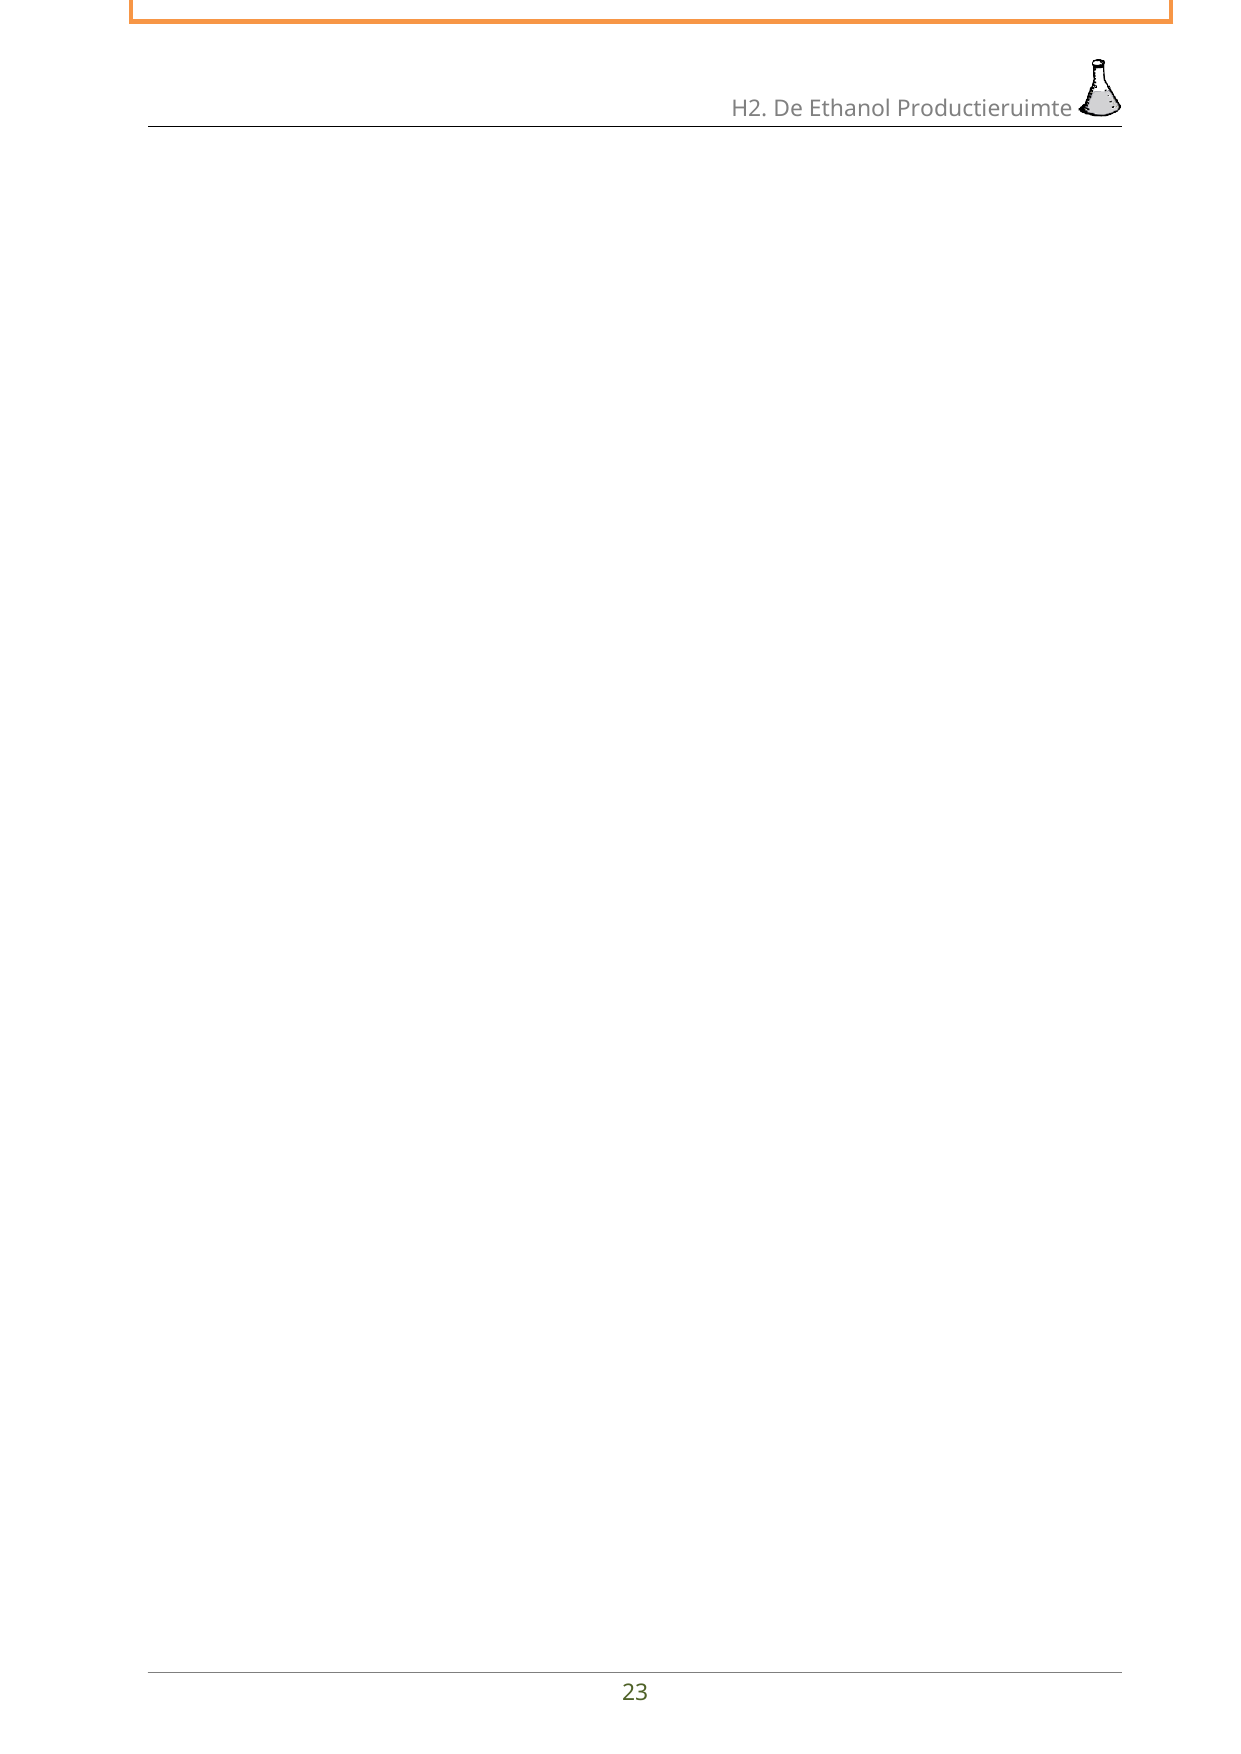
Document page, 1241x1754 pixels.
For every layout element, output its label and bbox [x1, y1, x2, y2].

picture [1078, 59, 1123, 117]
